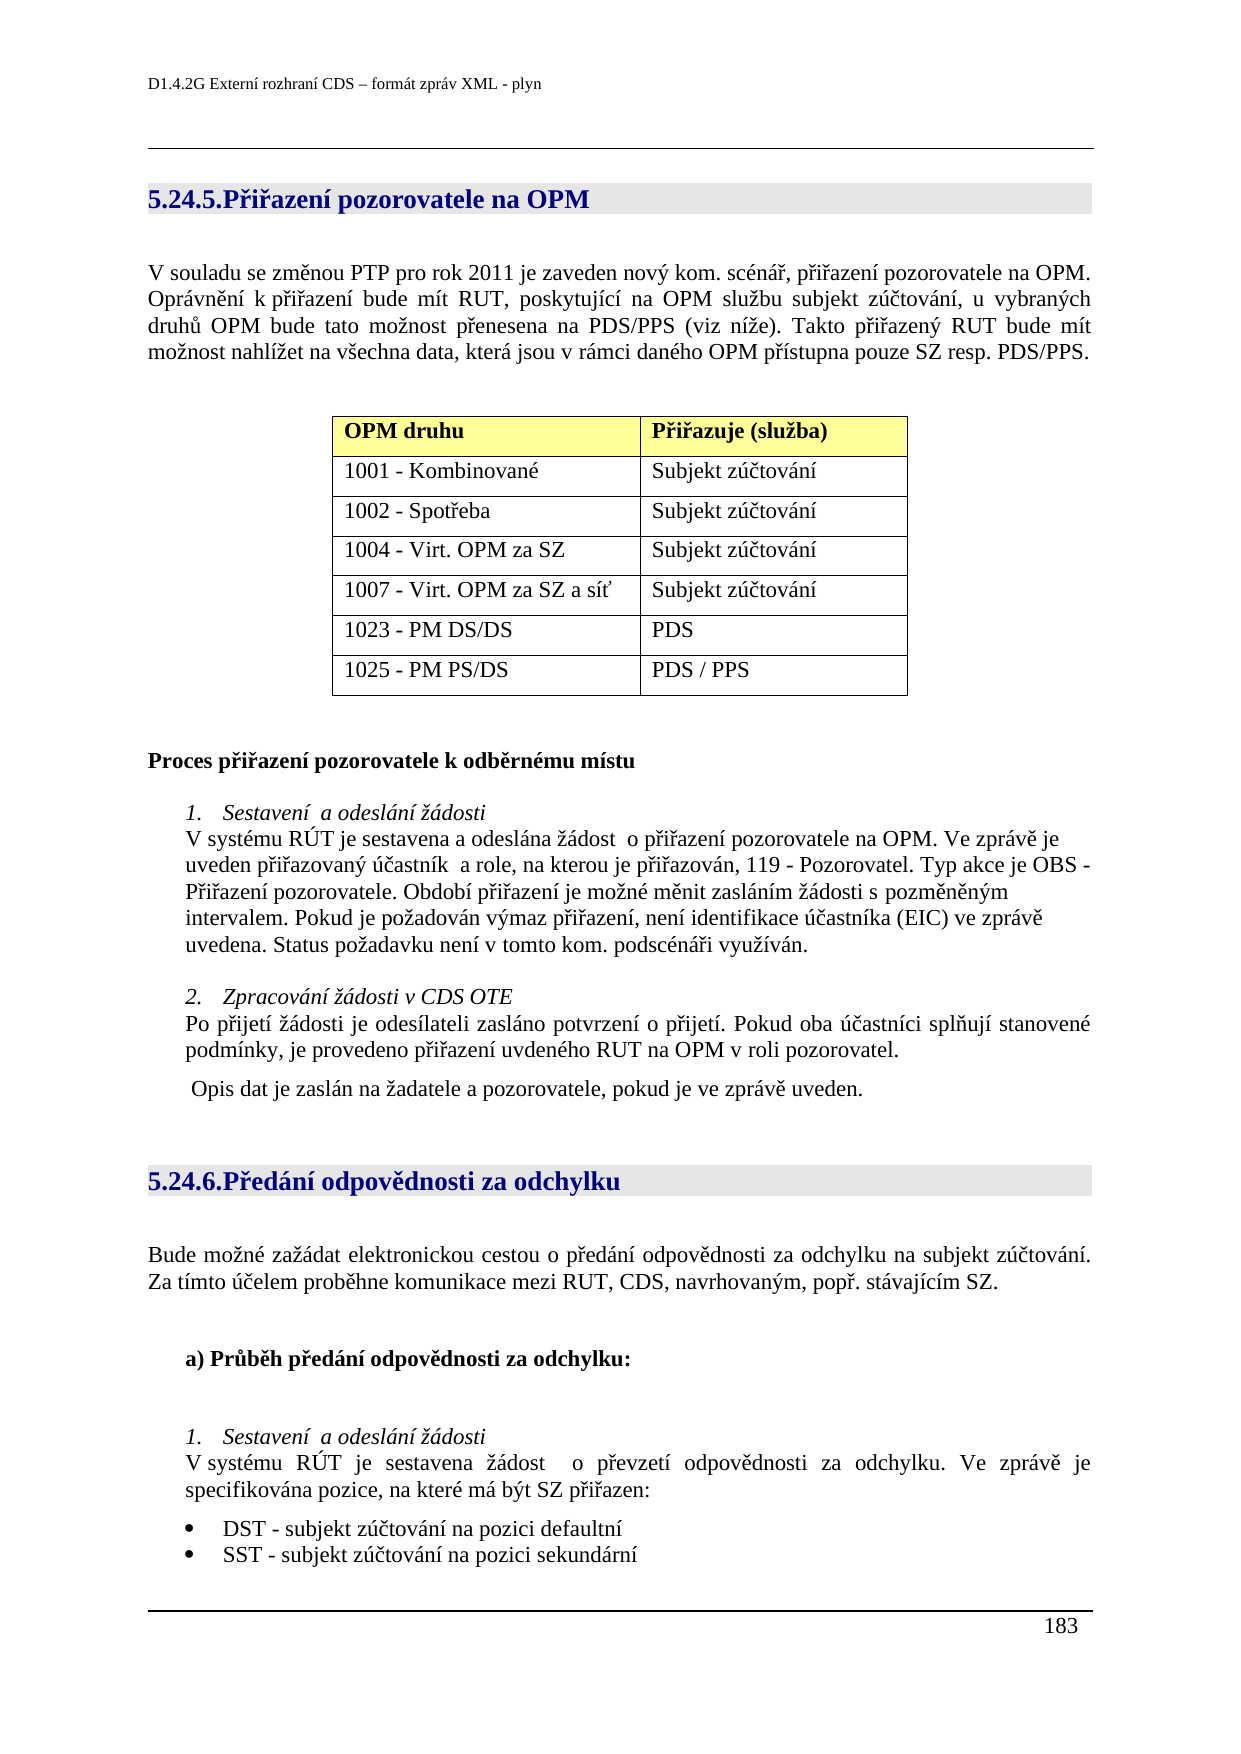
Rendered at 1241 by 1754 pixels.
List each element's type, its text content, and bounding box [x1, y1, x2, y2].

list Sestavení a odeslání žádosti [185, 1423, 1092, 1449]
text Bude možné zažádat elektronickou cestou o předání odpovědnosti za odchylku na subjekt zúčtování. Za tímto účelem proběhne komunikace mezi RUT, CDS, navrhovaným, popř. stávajícím SZ. [148, 1241, 1092, 1294]
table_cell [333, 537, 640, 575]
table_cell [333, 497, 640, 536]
text Po přijetí žádosti je odesílateli zasláno potvrzení o přijetí. Pokud oba účastníci splňují stanovené podmínky, je provedeno přiřazení uvdeného RUT na OPM v roli pozorovatel. [185, 1010, 1092, 1062]
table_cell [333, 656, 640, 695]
text Proces přiřazení pozorovatele k odběrnému místu [148, 747, 1092, 774]
text Opis dat je zaslán na žadatele a pozorovatele, pokud je ve zprávě uveden. [185, 1075, 1092, 1101]
list SST - subjekt zúčtování na pozici sekundární [185, 1541, 1092, 1567]
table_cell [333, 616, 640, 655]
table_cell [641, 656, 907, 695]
text V systému RÚT je sestavena žádost o převzetí odpovědnosti za odchylku. Ve zprávě je specifikována pozice, na které má být SZ přiřazen: [185, 1449, 1092, 1502]
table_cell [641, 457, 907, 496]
list Zpracování žádosti v CDS OTE [185, 983, 1092, 1010]
text V souladu se změnou PTP pro rok 2011 je zaveden nový kom. scénář, přiřazení pozorovatele na OPM. Oprávnění k přiřazení bude mít RUT, poskytující na OPM službu subjekt zúčtování, u vybraných druhů OPM bude tato možnost přenesena na PDS/PPS (viz níže). Takto přiřazený RUT bude mít možnost nahlížet na všechna data, která jsou v rámci daného OPM přístupna pouze SZ resp. PDS/PPS. [148, 259, 1092, 364]
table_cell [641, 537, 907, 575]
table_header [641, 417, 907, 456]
list DST - subjekt zúčtování na pozici defaultní [185, 1515, 1092, 1541]
list Sestavení a odeslání žádosti [185, 799, 1092, 825]
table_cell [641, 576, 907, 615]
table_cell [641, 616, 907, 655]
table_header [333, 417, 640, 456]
text V systému RÚT je sestavena a odeslána žádost o přiřazení pozorovatele na OPM. Ve zprávě je uveden přiřazovaný účastník a role, na kterou je přiřazován, 119 - Pozorovatel. Typ akce je OBS - Přiřazení pozorovatele. Období přiřazení je možné měnit zasláním žádosti s pozměněným intervalem. Pokud je požadován výmaz přiřazení, není identifikace účastníka (EIC) ve zprávě uvedena. Status požadavku není v tomto kom. podscénáři využíván. [185, 825, 1092, 957]
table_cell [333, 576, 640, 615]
text a) Průběh předání odpovědnosti za odchylku: [148, 1345, 1092, 1372]
subtitle Předání odpovědnosti za odchylku [148, 1165, 1092, 1196]
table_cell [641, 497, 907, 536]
subtitle Přiřazení pozorovatele na OPM [148, 183, 1092, 214]
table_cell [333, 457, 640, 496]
